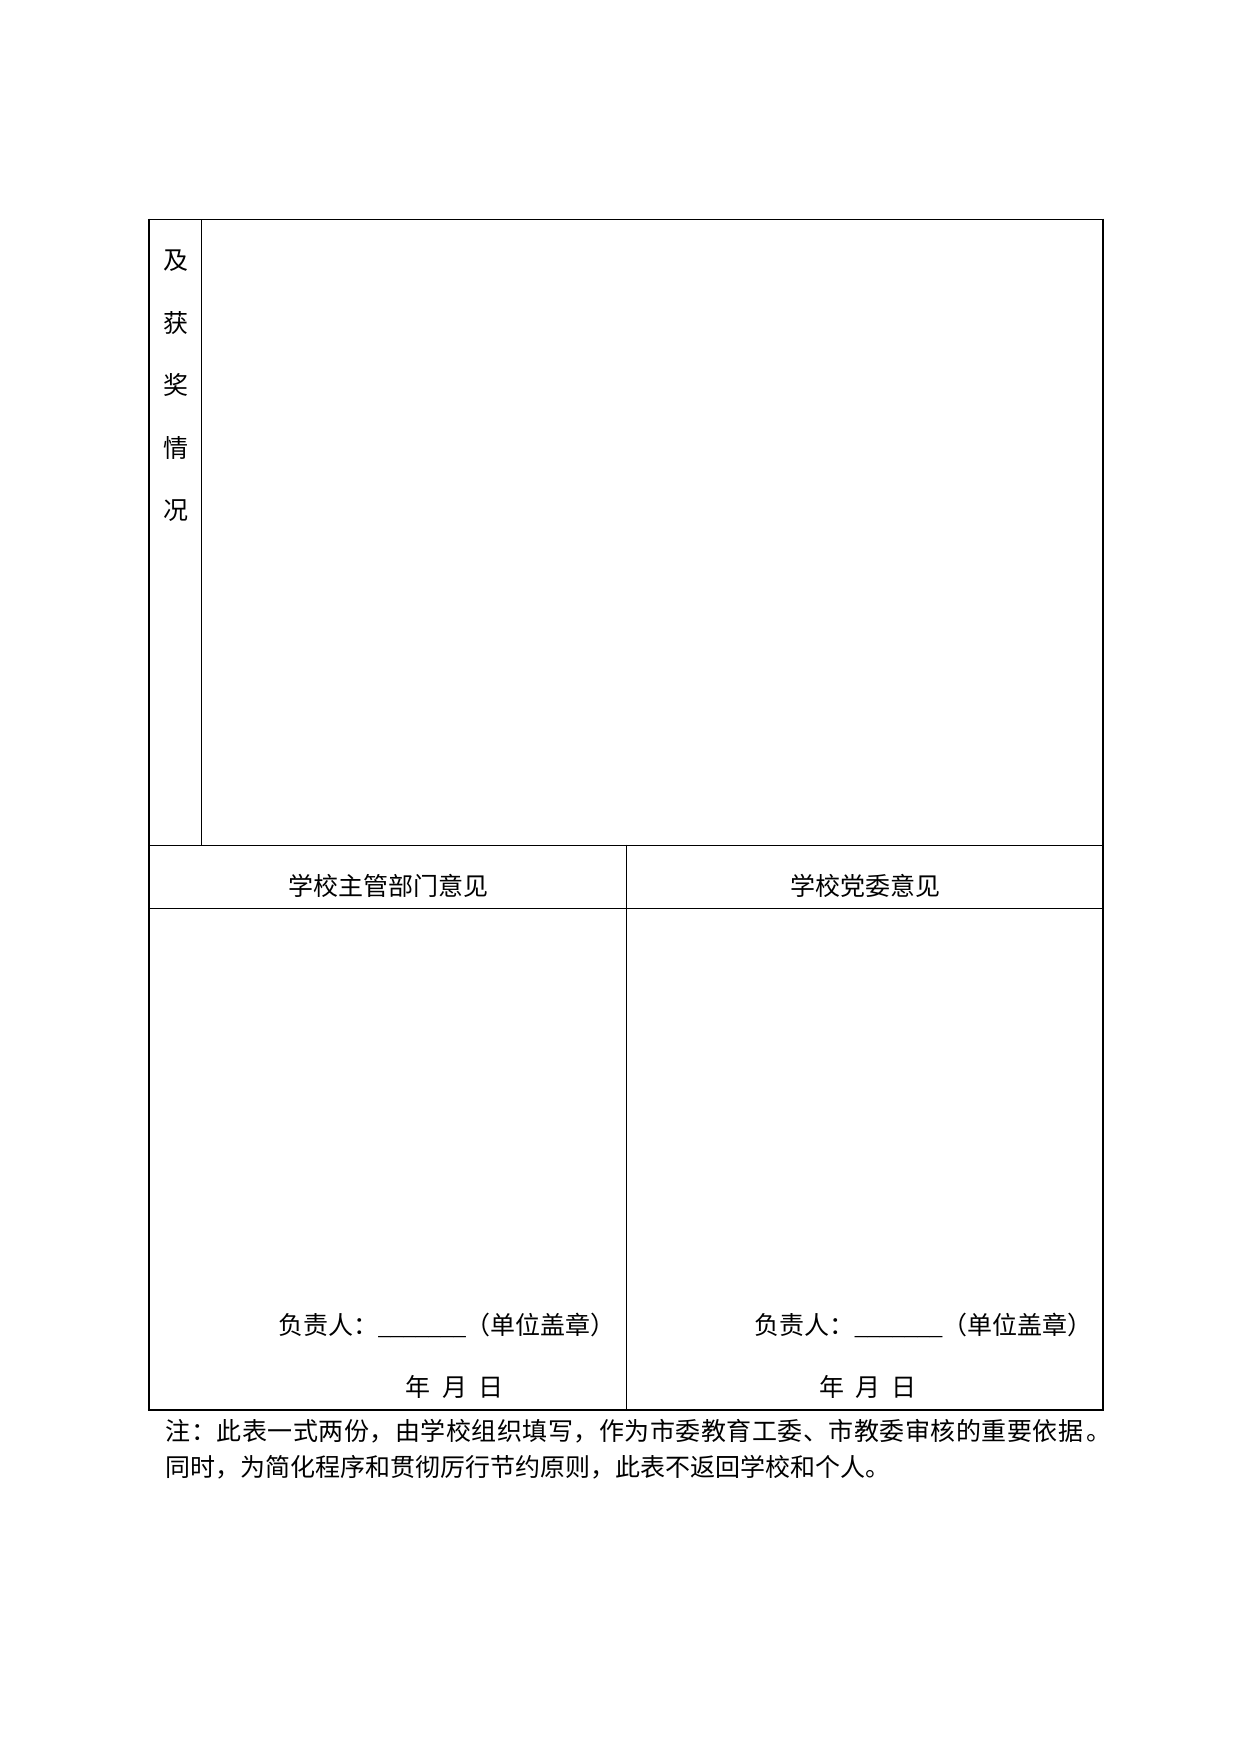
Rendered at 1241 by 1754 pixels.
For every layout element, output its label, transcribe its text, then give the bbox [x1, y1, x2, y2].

text 注：此表一式两份，由学校组织填写，作为市委教育工委、市教委审核的重要依据。同时，为简化程序和贯彻厉行节约原则，此表不返回学校和个人。 [165, 1411, 1087, 1484]
table_cell 学校主管部门意见 [150, 846, 626, 908]
table_cell 主要事迹简介及获奖情况 [150, 220, 201, 844]
table_cell 负责人：_______（单位盖章） 年 月 日 [150, 909, 626, 1409]
table_cell 学校党委意见 [627, 846, 1102, 908]
table_cell 负责人：_______（单位盖章） 年 月 日 [627, 909, 1102, 1409]
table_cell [202, 220, 1102, 844]
